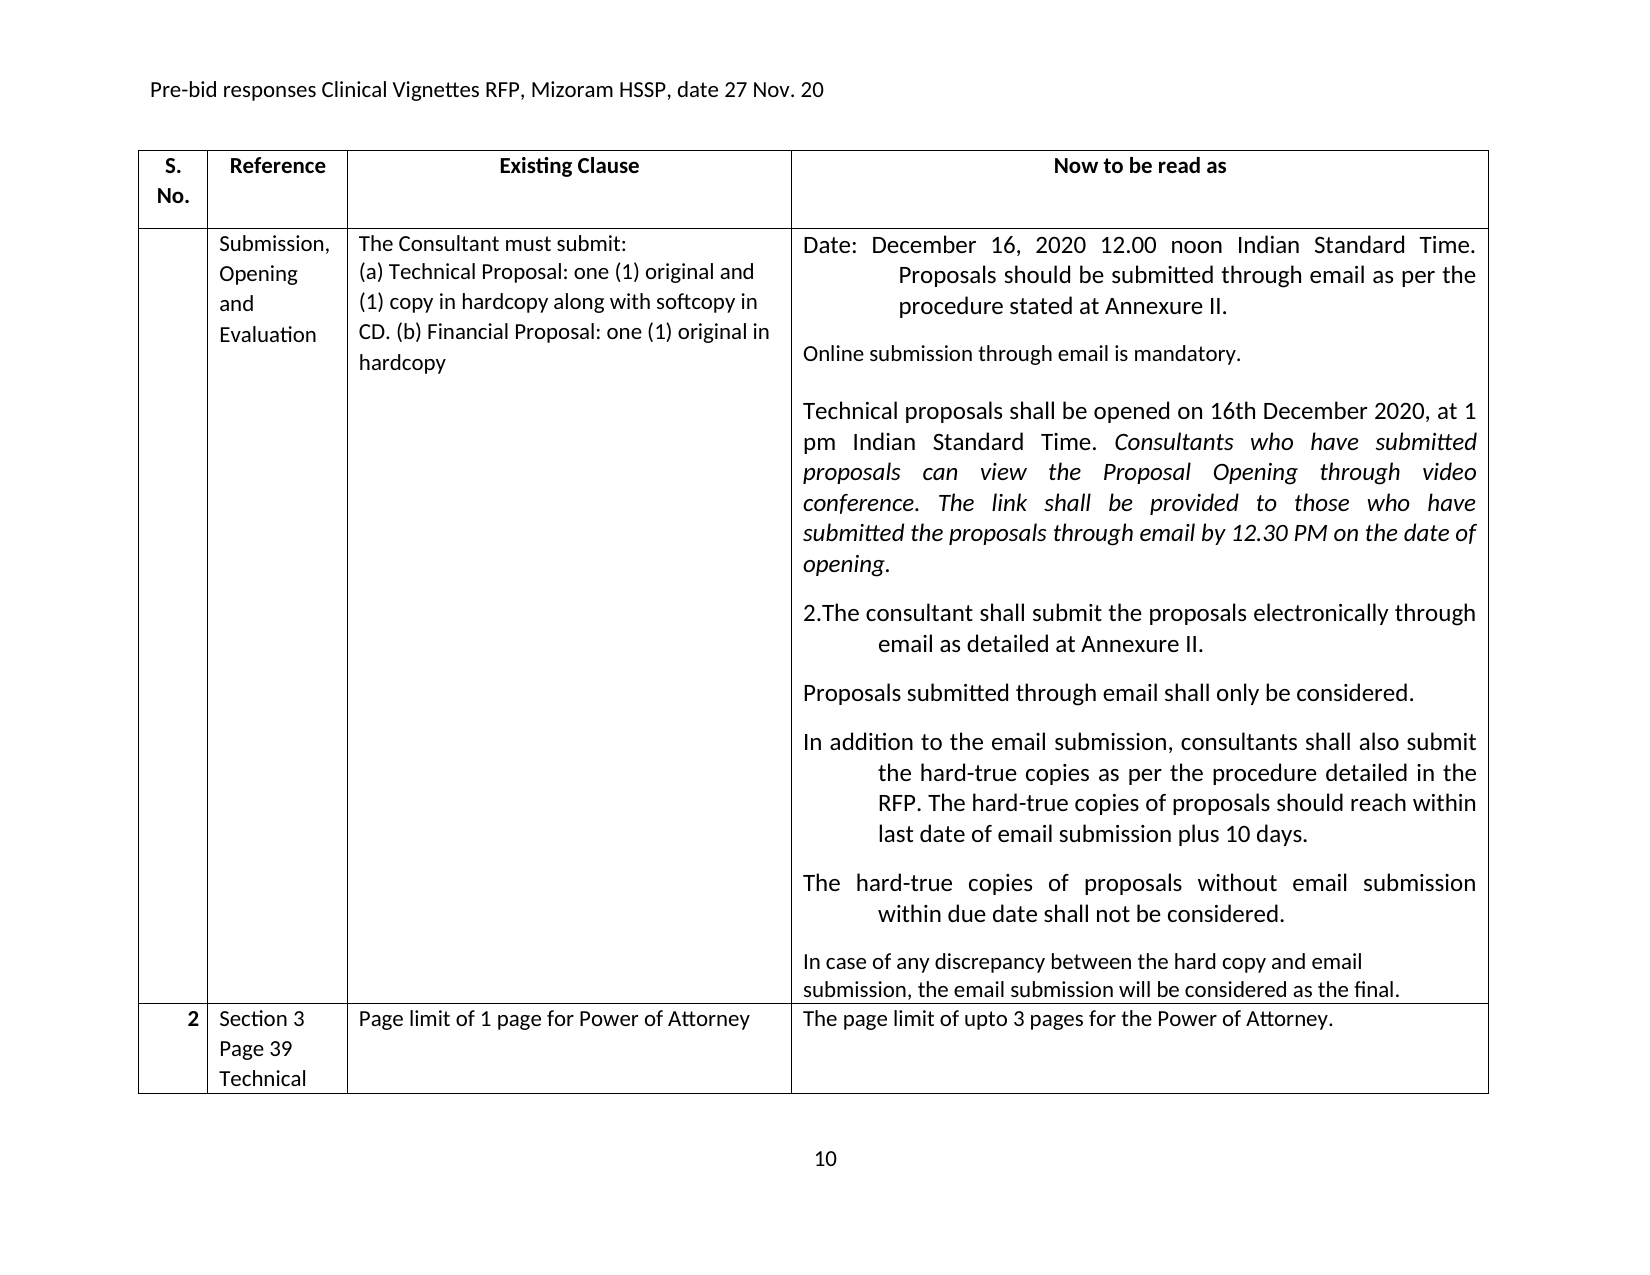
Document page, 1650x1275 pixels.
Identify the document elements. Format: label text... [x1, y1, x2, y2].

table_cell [792, 1004, 1488, 1092]
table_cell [348, 229, 791, 1003]
table_header S. No. [139, 151, 207, 228]
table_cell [792, 229, 1488, 1003]
table_cell 1 [139, 229, 207, 1003]
table_header Existing Clause [348, 151, 791, 228]
table_cell 2 [139, 1004, 207, 1092]
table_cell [348, 1004, 791, 1092]
table_header Reference [208, 151, 347, 228]
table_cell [208, 229, 347, 1003]
table_cell Section 3 Page 39 Technical proposals [208, 1004, 347, 1092]
table_header Now to be read as [792, 151, 1488, 228]
